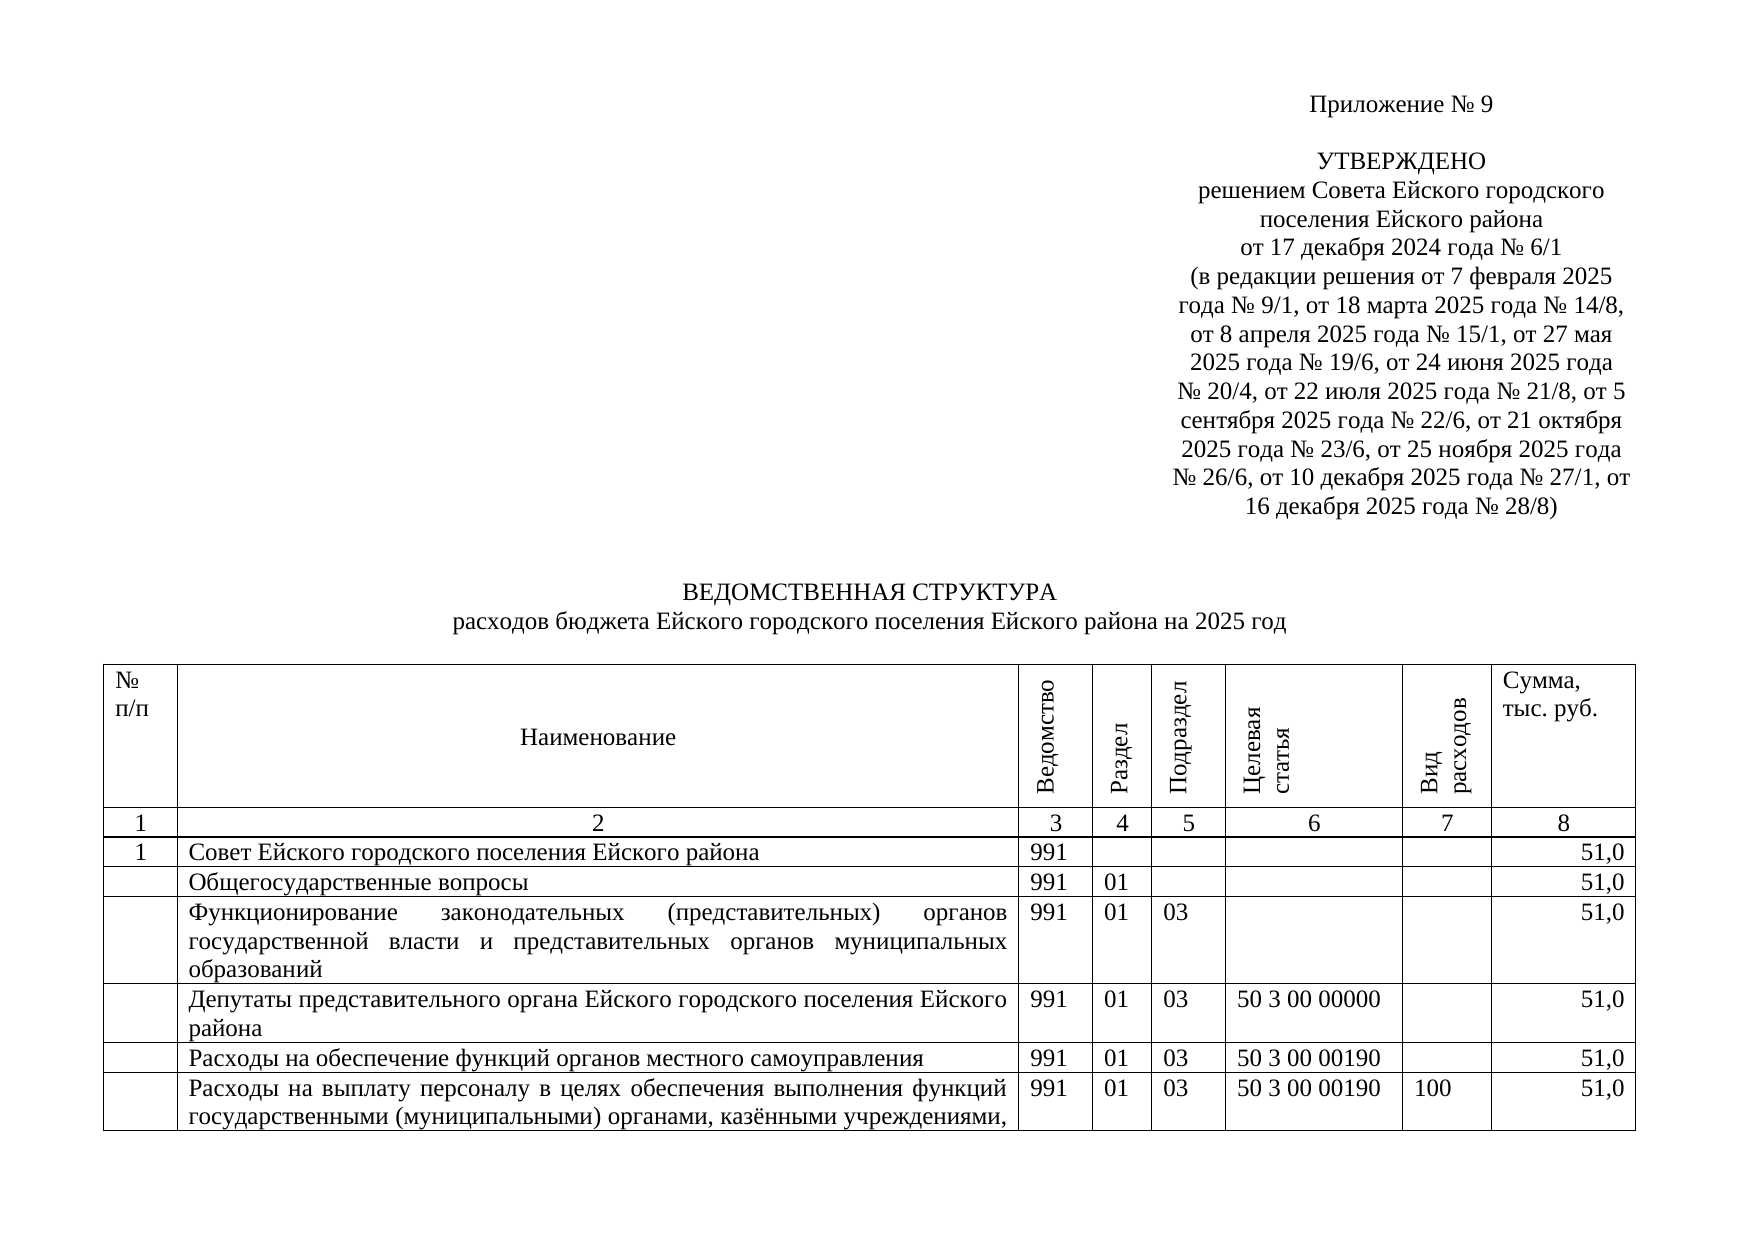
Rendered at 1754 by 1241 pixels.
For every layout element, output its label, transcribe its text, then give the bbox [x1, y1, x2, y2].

text от 17 декабря 2024 года № 6/1 [1167, 232, 1636, 261]
table_cell Общегосударственные вопросы [178, 867, 1018, 896]
text Приложение № 9 [1167, 89, 1636, 117]
table_cell 01 [1093, 984, 1151, 1042]
text ВЕДОМСТВЕННАЯ СТРУКТУРА [103, 577, 1636, 606]
table_header Целевая статья [1226, 665, 1402, 807]
table_cell 991 [1019, 897, 1092, 983]
table_cell 51,0 [1492, 1043, 1635, 1072]
table_cell 991 [1019, 867, 1092, 896]
table_cell 50 3 00 00190 [1226, 1043, 1402, 1072]
table_cell 4 [1093, 808, 1151, 836]
table_cell 5 [1152, 808, 1225, 836]
table_cell 2 [178, 808, 1018, 836]
table_cell [104, 984, 177, 1042]
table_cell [178, 1073, 1018, 1130]
table_cell 7 [1403, 808, 1491, 836]
table_cell 51,0 [1492, 1073, 1635, 1130]
table_header Наименование [178, 665, 1018, 807]
table_cell 03 [1152, 897, 1225, 983]
text поселения Ейского района [1167, 204, 1636, 232]
table_cell 991 [1019, 984, 1092, 1042]
table_cell [1226, 897, 1402, 983]
table_cell [1152, 867, 1225, 896]
table_cell [104, 1073, 177, 1130]
table_cell 3 [1019, 808, 1092, 836]
text № 20/4, от 22 июля 2025 года № 21/8, от 5 сентября 2025 года № 22/6, от 21 октября 2025 года № 23/6, от 25 ноября 2025 года № 26/6, от 10 декабря 2025 года № 27/1, от 16 декабря 2025 года № 28/8) [1167, 376, 1636, 520]
table_header Сумма, тыс. руб. [1492, 665, 1635, 807]
table_cell 100 [1403, 1073, 1491, 1130]
table_cell 01 [1093, 897, 1151, 983]
table_cell 8 [1492, 808, 1635, 836]
table_cell 51,0 [1492, 897, 1635, 983]
table_cell [1093, 838, 1151, 866]
table_cell [1152, 838, 1225, 866]
table_cell 991 [1019, 838, 1092, 866]
table_cell 01 [1093, 1073, 1151, 1130]
table_cell [1226, 867, 1402, 896]
table_cell 01 [1093, 867, 1151, 896]
table_cell 03 [1152, 984, 1225, 1042]
table_cell [1403, 1043, 1491, 1072]
table_cell 03 [1152, 1043, 1225, 1072]
table_cell 51,0 [1492, 867, 1635, 896]
text расходов бюджета Ейского городского поселения Ейского района на 2025 год [103, 606, 1636, 635]
table_cell 1 [104, 838, 177, 866]
table_header Вид расходов [1403, 665, 1491, 807]
table_cell 50 3 00 00190 [1226, 1073, 1402, 1130]
table_cell [104, 1043, 177, 1072]
table_cell [104, 867, 177, 896]
text УТВЕРЖДЕНО [1167, 146, 1636, 175]
table_cell 1 [104, 808, 177, 836]
table_cell 51,0 [1492, 984, 1635, 1042]
table_cell 991 [1019, 1073, 1092, 1130]
table_header Ведомство [1019, 665, 1092, 807]
table_cell Расходы на обеспечение функций органов местного самоуправления [178, 1043, 1018, 1072]
table_cell 51,0 [1492, 838, 1635, 866]
table_cell [1403, 984, 1491, 1042]
text (в редакции решения от 7 февраля 2025 года № 9/1, от 18 марта 2025 года № 14/8, от 8 апреля 2025 года № 15/1, от 27 мая 2025 года № 19/6, от 24 июня 2025 года [1167, 261, 1636, 376]
table_cell [1403, 867, 1491, 896]
table_cell Функционирование законодательных (представительных) органов государственной власти и представительных органов муниципальных образований [178, 897, 1018, 983]
table_cell [104, 897, 177, 983]
table_cell [1403, 897, 1491, 983]
table_cell 01 [1093, 1043, 1151, 1072]
table_cell [1226, 838, 1402, 866]
table_header Раздел [1093, 665, 1151, 807]
table_cell Совет Ейского городского поселения Ейского района [178, 838, 1018, 866]
table_cell 03 [1152, 1073, 1225, 1130]
table_header № п/п [104, 665, 177, 807]
table_cell 991 [1019, 1043, 1092, 1072]
table_cell 50 3 00 00000 [1226, 984, 1402, 1042]
table_cell Депутаты представительного органа Ейского городского поселения Ейского района [178, 984, 1018, 1042]
table_cell 6 [1226, 808, 1402, 836]
table_header Подраздел [1152, 665, 1225, 807]
table_cell [1403, 838, 1491, 866]
text решением Совета Ейского городского [1167, 175, 1636, 204]
